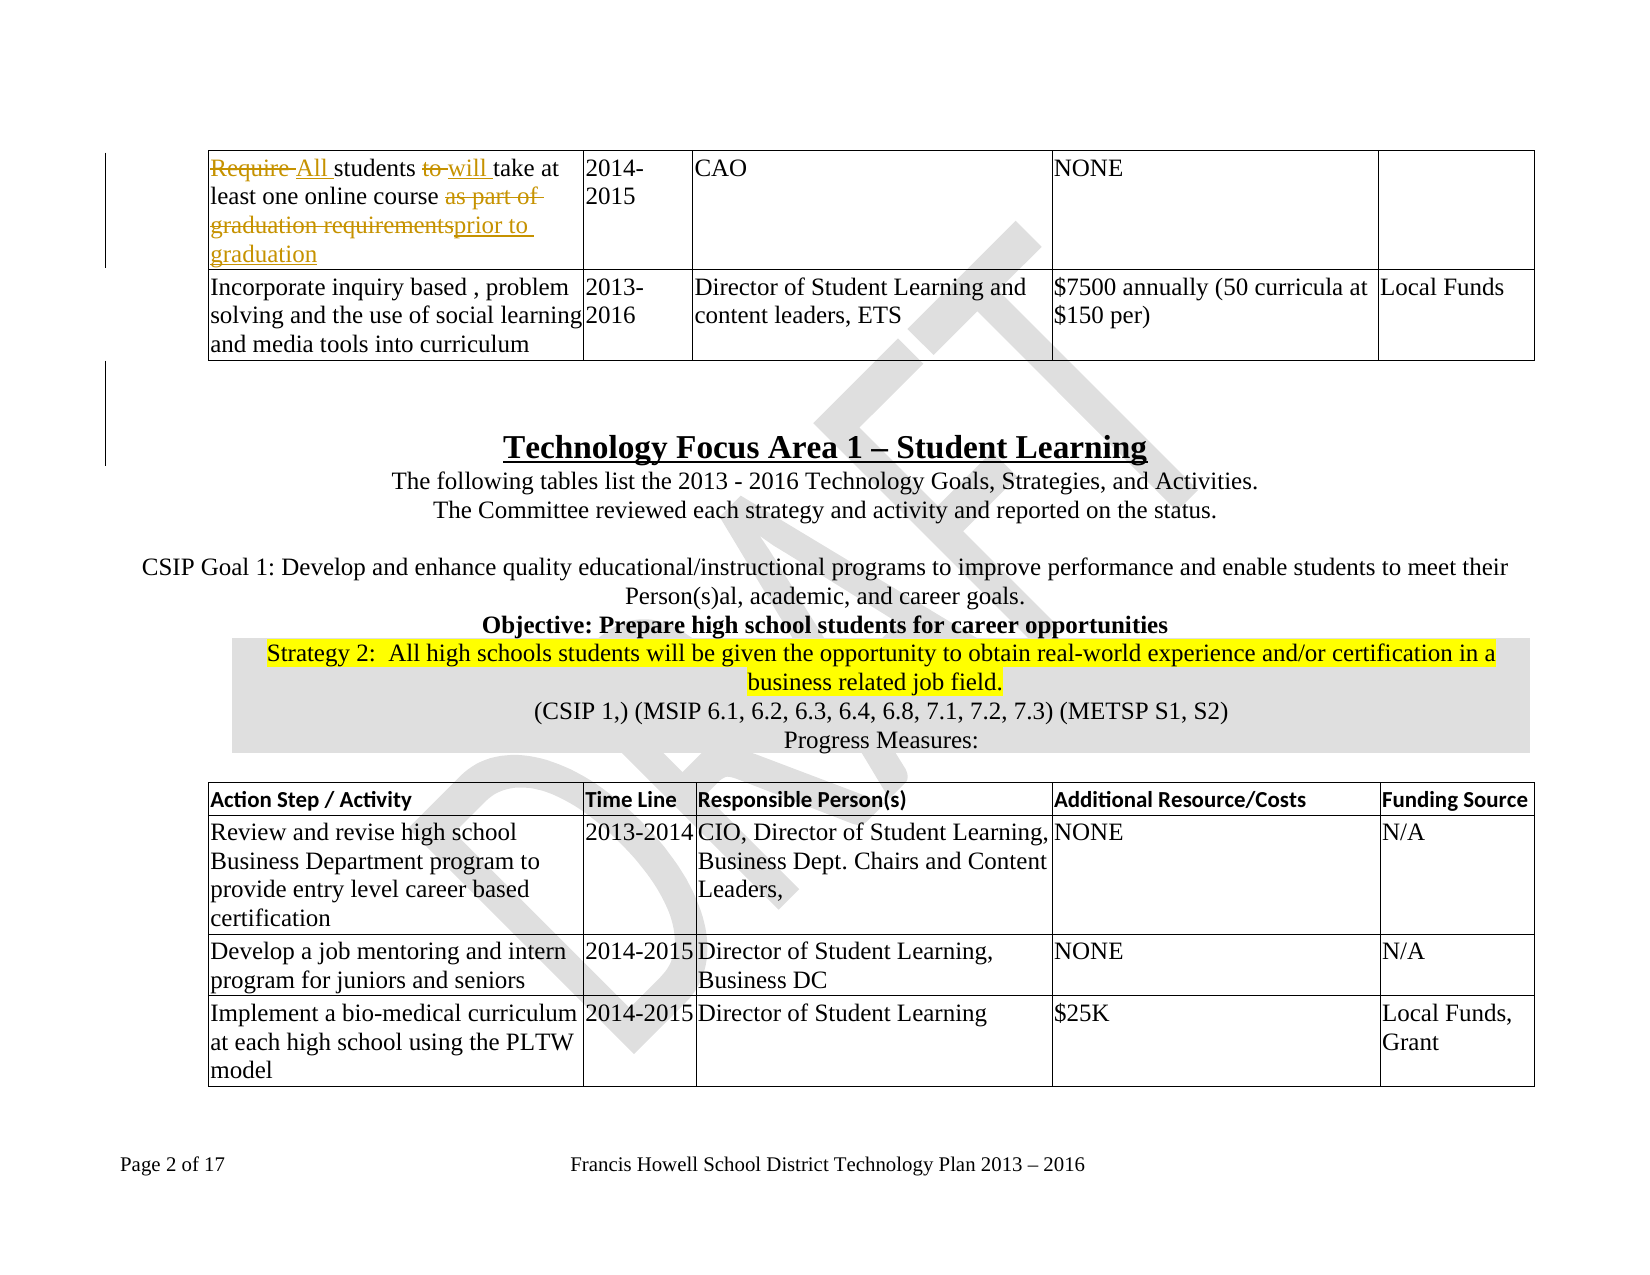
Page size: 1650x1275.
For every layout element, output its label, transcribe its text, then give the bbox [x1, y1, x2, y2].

table_cell NONE [1053, 935, 1380, 995]
text Strategy 2: All high schools students will be given the opportunity to obtain real-world experience and/or certification in a business related job field. (CSIP 1,) (MSIP 6.1, 6.2, 6.3, 6.4, 6.8, 7.1, 7.2, 7.3) (METSP S1, S2) [232, 638, 1530, 725]
text The following tables list the 2013 - 2016 Technology Goals, Strategies, and Activities. [120, 466, 1530, 495]
table_cell CAO [693, 151, 1052, 269]
table_cell CIO, Director of Student Learning, Business Dept. Chairs and Content Leaders, [697, 816, 1052, 934]
table_cell N/A [1381, 935, 1534, 995]
table_header Funding Source [1381, 783, 1534, 814]
table_cell Incorporate inquiry based , problem solving and the use of social learning and media tools into curriculum [209, 270, 583, 359]
table_cell 2013-2014 [584, 816, 696, 934]
table_cell 2014-2015 [584, 151, 692, 269]
table_cell [1379, 151, 1534, 269]
subtitle Technology Focus Area 1 – Student Learning [120, 428, 1530, 466]
table_cell students take at least one online course [209, 151, 583, 269]
table_cell Local Funds [1379, 270, 1534, 359]
table_cell N/A [1381, 816, 1534, 934]
text The Committee reviewed each strategy and activity and reported on the status. [120, 495, 1530, 523]
table_cell Director of Student Learning, Business DC [697, 935, 1052, 995]
table_header Action Step / Activity [209, 783, 583, 814]
table_cell $25K [1053, 996, 1380, 1086]
table_cell Local Funds, Grant [1381, 996, 1534, 1086]
table_cell NONE [1053, 151, 1378, 269]
text CSIP Goal 1: Develop and enhance quality educational/instructional programs to improve performance and enable students to meet their Person(s)al, academic, and career goals. [120, 552, 1530, 610]
text Progress Measures: [232, 725, 1530, 753]
table_cell Review and revise high school Business Department program to provide entry level career based certification [209, 816, 583, 934]
text Objective: Prepare high school students for career opportunities [120, 610, 1530, 638]
table_cell $7500 annually (50 curricula at $150 per) [1053, 270, 1378, 359]
table_cell Director of Student Learning [697, 996, 1052, 1086]
table_cell Director of Student Learning and content leaders, ETS [693, 270, 1052, 359]
table_header Responsible Person(s) [697, 783, 1052, 814]
table_cell NONE [1053, 816, 1380, 934]
table_header Time Line [584, 783, 696, 814]
table_cell Implement a bio-medical curriculum at each high school using the PLTW model [209, 996, 583, 1086]
table_cell 2013-2016 [584, 270, 692, 359]
table_header Additional Resource/Costs [1053, 783, 1380, 814]
table_cell 2014-2015 [584, 996, 696, 1086]
table_cell 2014-2015 [584, 935, 696, 995]
table_cell Develop a job mentoring and intern program for juniors and seniors [209, 935, 583, 995]
